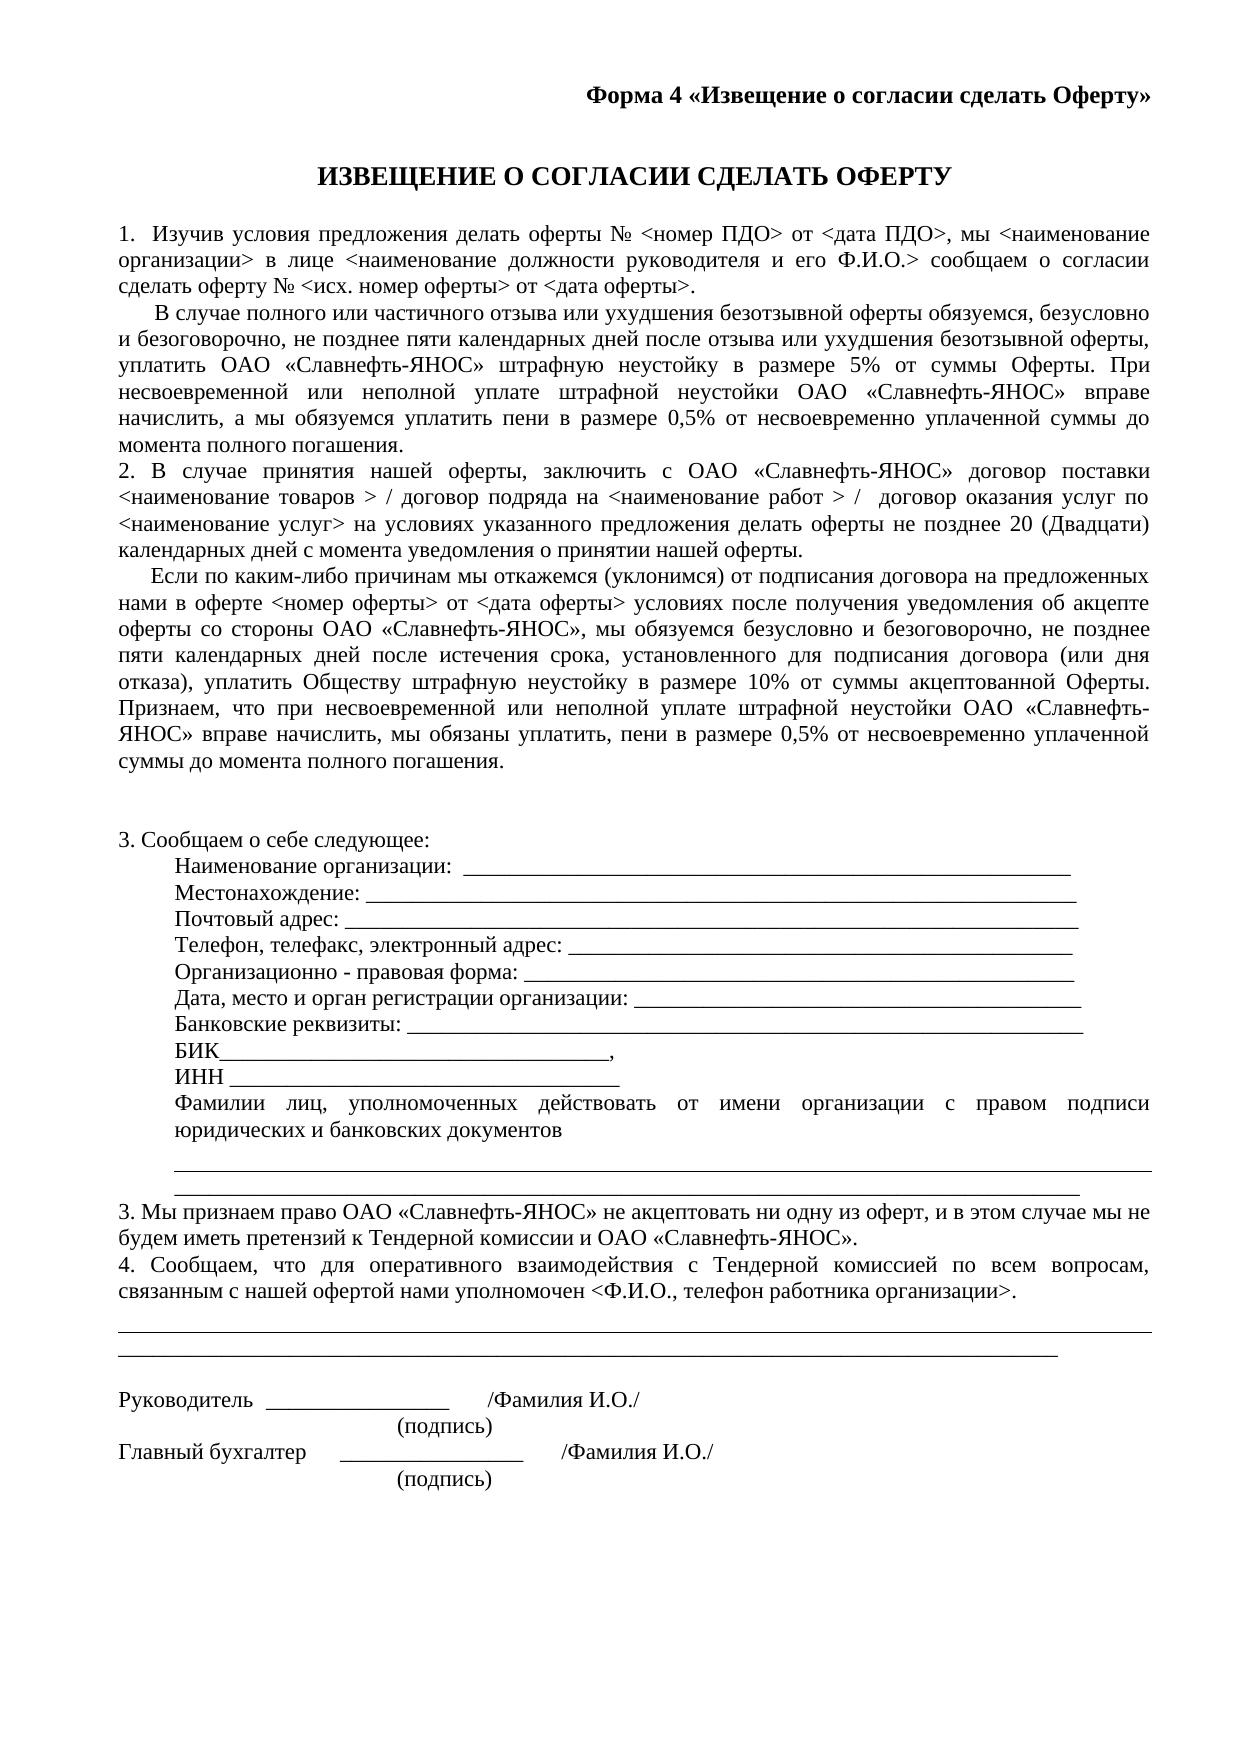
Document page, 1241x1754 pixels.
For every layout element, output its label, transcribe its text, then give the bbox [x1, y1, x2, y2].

text 1. Изучив условия предложения делать оферты № <номер ПДО> от <дата ПДО>, мы <наименование организации> в лице <наименование должности руководителя и его Ф.И.О.> сообщаем о согласии сделать оферту № <исх. номер оферты> от <дата оферты>. [118, 220, 1152, 299]
text ИНН __________________________________ [174, 1063, 1152, 1089]
text 3. Сообщаем о себе следующее: [118, 826, 1152, 852]
text (подпись) [118, 1412, 1152, 1438]
text Местонахождение: ______________________________________________________________ [174, 879, 1152, 905]
text Организационно - правовая форма: ________________________________________________ [174, 958, 1152, 984]
text Дата, место и орган регистрации организации: _______________________________________ [174, 984, 1152, 1010]
text _______________________________________________________________________________ [174, 1172, 1152, 1198]
text Телефон, телефакс, электронный адрес: ____________________________________________ [174, 931, 1152, 958]
text Руководитель ________________ /Фамилия И.О./ [118, 1386, 1152, 1412]
text 4. Сообщаем, что для оперативного взаимодействия с Тендерной комиссией по всем вопросам, связанным с нашей офертой нами уполномочен <Ф.И.О., телефон работника организации>. [118, 1251, 1152, 1303]
text Почтовый адрес: ________________________________________________________________ [174, 905, 1152, 931]
text 2. В случае принятия нашей оферты, заключить с ОАО «Славнефть-ЯНОС» договор поставки <наименование товаров > / договор подряда на <наименование работ > / договор оказания услуг по <наименование услуг> на условиях указанного предложения делать оферты не позднее 20 (Двадцати) календарных дней с момента уведомления о принятии нашей оферты. [118, 457, 1152, 562]
text Форма 4 «Извещение о согласии сделать Оферту» [118, 80, 1152, 108]
text Банковские реквизиты: ___________________________________________________________ [174, 1010, 1152, 1037]
text БИК__________________________________, [174, 1037, 1152, 1063]
text 3. Мы признаем право ОАО «Славнефть-ЯНОС» не акцептовать ни одну из оферт, и в этом случае мы не будем иметь претензий к Тендерной комиссии и ОАО «Славнефть-ЯНОС». [118, 1198, 1152, 1251]
text Фамилии лиц, уполномоченных действовать от имени организации с правом подписи юридических и банковских документов [174, 1089, 1152, 1142]
text Наименование организации: _____________________________________________________ [174, 852, 1152, 879]
text __________________________________________________________________________________ [118, 1333, 1152, 1359]
text В случае полного или частичного отзыва или ухудшения безотзывной оферты обязуемся, безусловно и безоговорочно, не позднее пяти календарных дней после отзыва или ухудшения безотзывной оферты, уплатить ОАО «Славнефть-ЯНОС» штрафную неустойку в размере 5% от суммы Оферты. При несвоевременной или неполной уплате штрафной неустойки ОАО «Славнефть-ЯНОС» вправе начислить, а мы обязуемся уплатить пени в размере 0,5% от несвоевременно уплаченной суммы до момента полного погашения. [118, 299, 1152, 457]
text ИЗВЕЩЕНИЕ О СОГЛАСИИ СДЕЛАТЬ ОФЕРТУ [118, 160, 1152, 191]
text Главный бухгалтер ________________ /Фамилия И.О./ [118, 1438, 1152, 1465]
text Если по каким-либо причинам мы откажемся (уклонимся) от подписания договора на предложенных нами в оферте <номер оферты> от <дата оферты> условиях после получения уведомления об акцепте оферты со стороны ОАО «Славнефть-ЯНОС», мы обязуемся безусловно и безоговорочно, не позднее пяти календарных дней после истечения срока, установленного для подписания договора (или дня отказа), уплатить Обществу штрафную неустойку в размере 10% от суммы акцептованной Оферты. Признаем, что при несвоевременной или неполной уплате штрафной неустойки ОАО «Славнефть-ЯНОС» вправе начислить, мы обязаны уплатить, пени в размере 0,5% от несвоевременно уплаченной суммы до момента полного погашения. [118, 562, 1152, 773]
text (подпись) [266, 1465, 1152, 1491]
